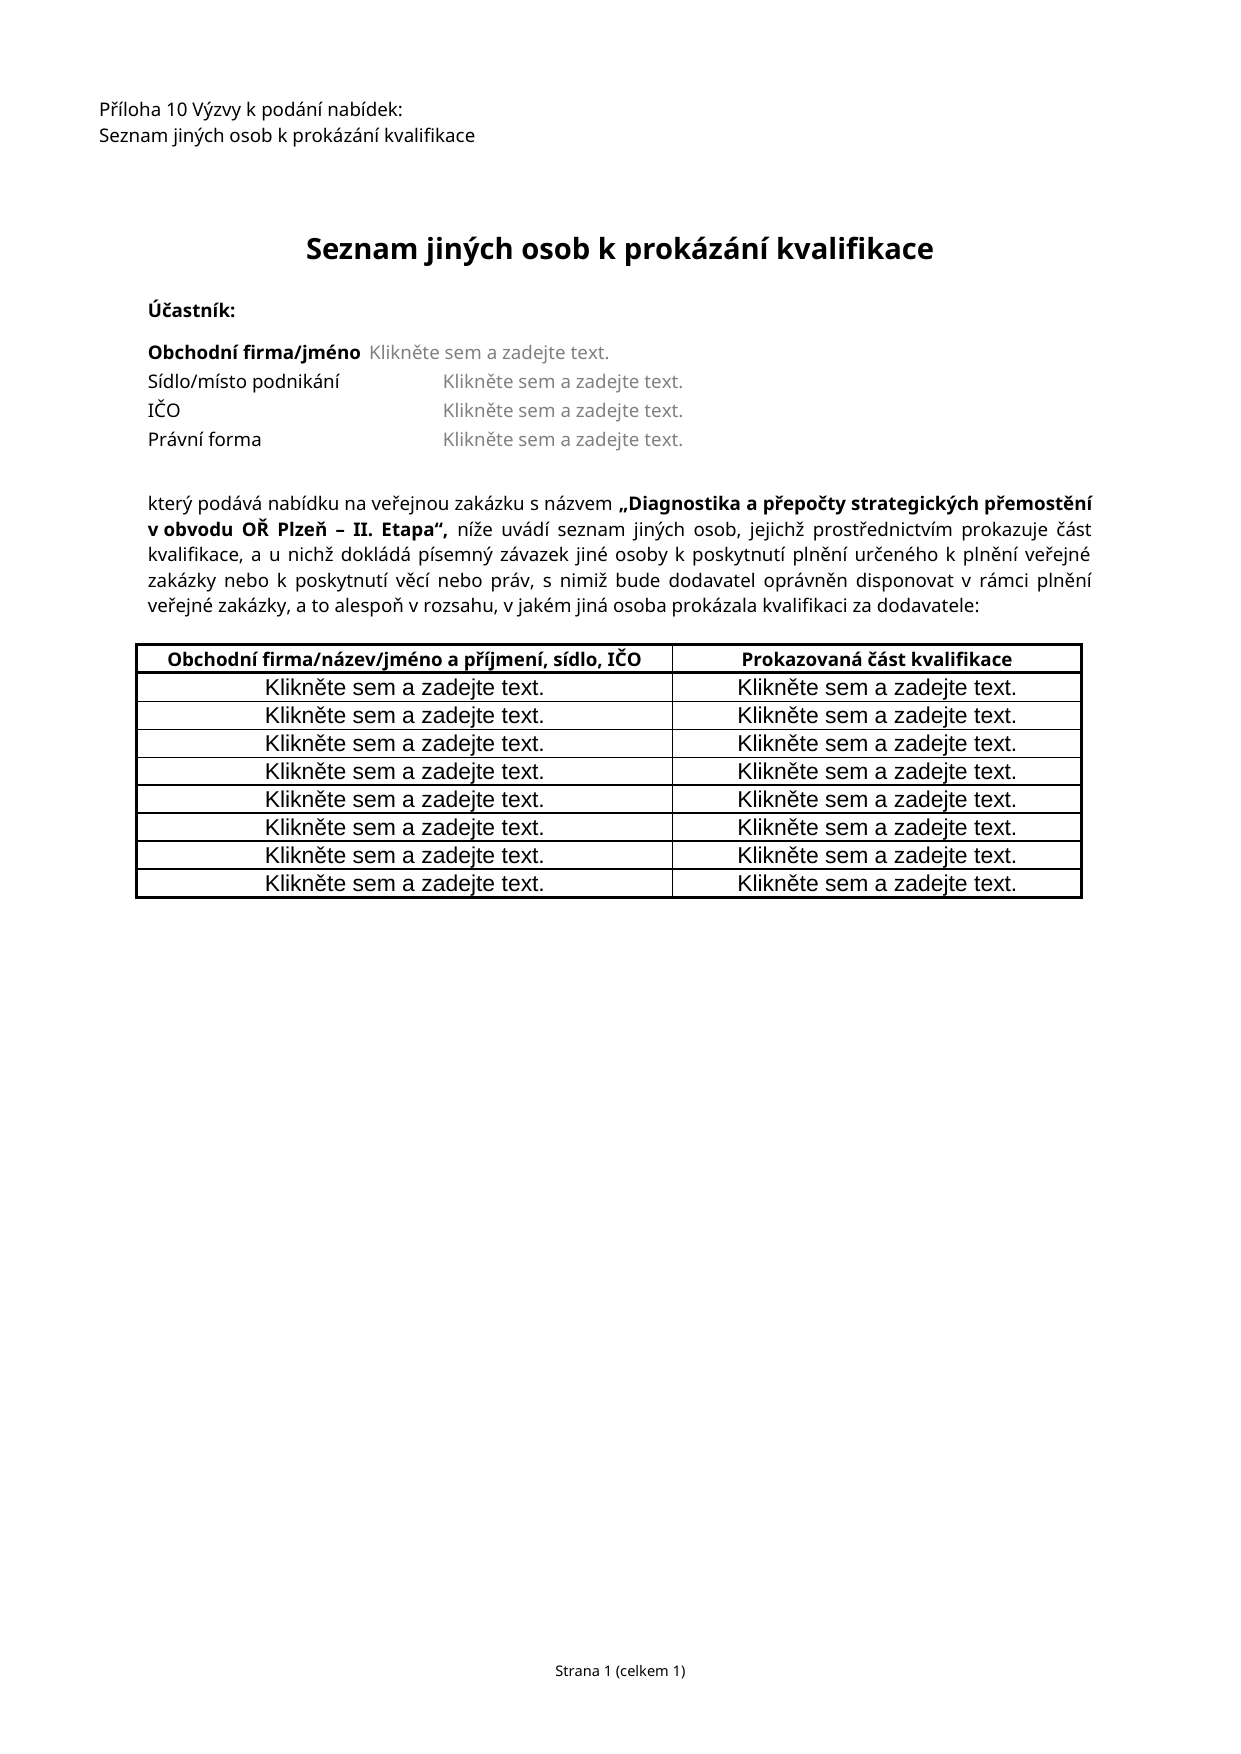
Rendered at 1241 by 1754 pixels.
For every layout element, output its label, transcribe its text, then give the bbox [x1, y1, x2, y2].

text Právní forma [148, 423, 1093, 452]
table_header Obchodní firma/název/jméno a příjmení, sídlo, IČO [138, 646, 672, 671]
text který podává nabídku na veřejnou zakázku s názvem „Diagnostika a přepočty strategických přemostění v obvodu OŘ Plzeň – II. Etapa“, níže uvádí seznam jiných osob, jejichž prostřednictvím prokazuje část kvalifikace, a u nichž dokládá písemný závazek jiné osoby k poskytnutí plnění určeného k plnění veřejné zakázky nebo k poskytnutí věcí nebo práv, s nimiž bude dodavatel oprávněn disponovat v rámci plnění veřejné zakázky, a to alespoň v rozsahu, v jakém jiná osoba prokázala kvalifikaci za dodavatele: [148, 490, 1093, 618]
table_header Prokazovaná část kvalifikace [673, 646, 1080, 671]
title Seznam jiných osob k prokázání kvalifikace [148, 228, 1093, 268]
text Obchodní firma/jméno [148, 336, 1093, 365]
text IČO [148, 394, 1093, 423]
text Sídlo/místo podnikání [148, 365, 1093, 394]
text Účastník: [148, 293, 1093, 324]
